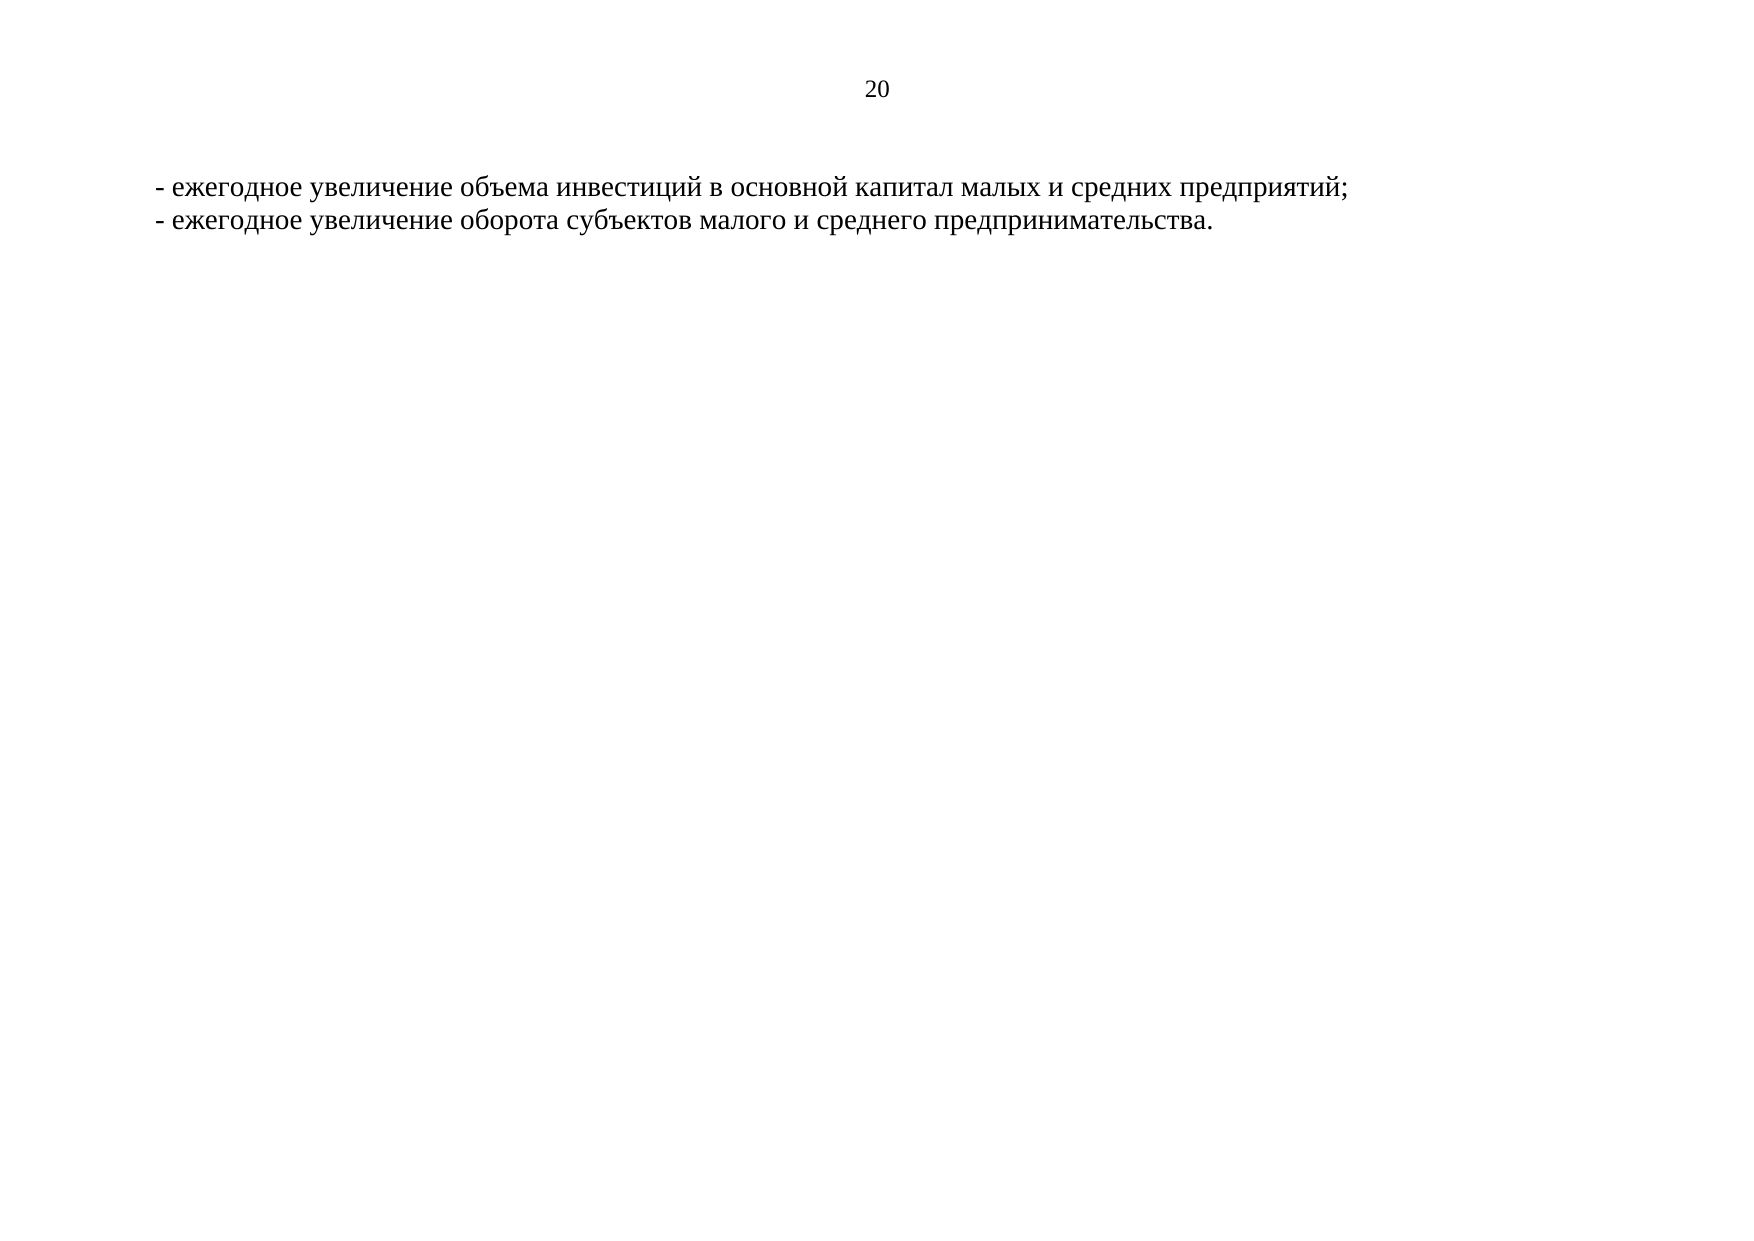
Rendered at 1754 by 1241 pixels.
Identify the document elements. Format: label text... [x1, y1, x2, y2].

text - ежегодное увеличение объема инвестиций в основной капитал малых и средних предприятий; [81, 169, 1636, 202]
text - ежегодное увеличение оборота субъектов малого и среднего предпринимательства. [81, 202, 1636, 236]
